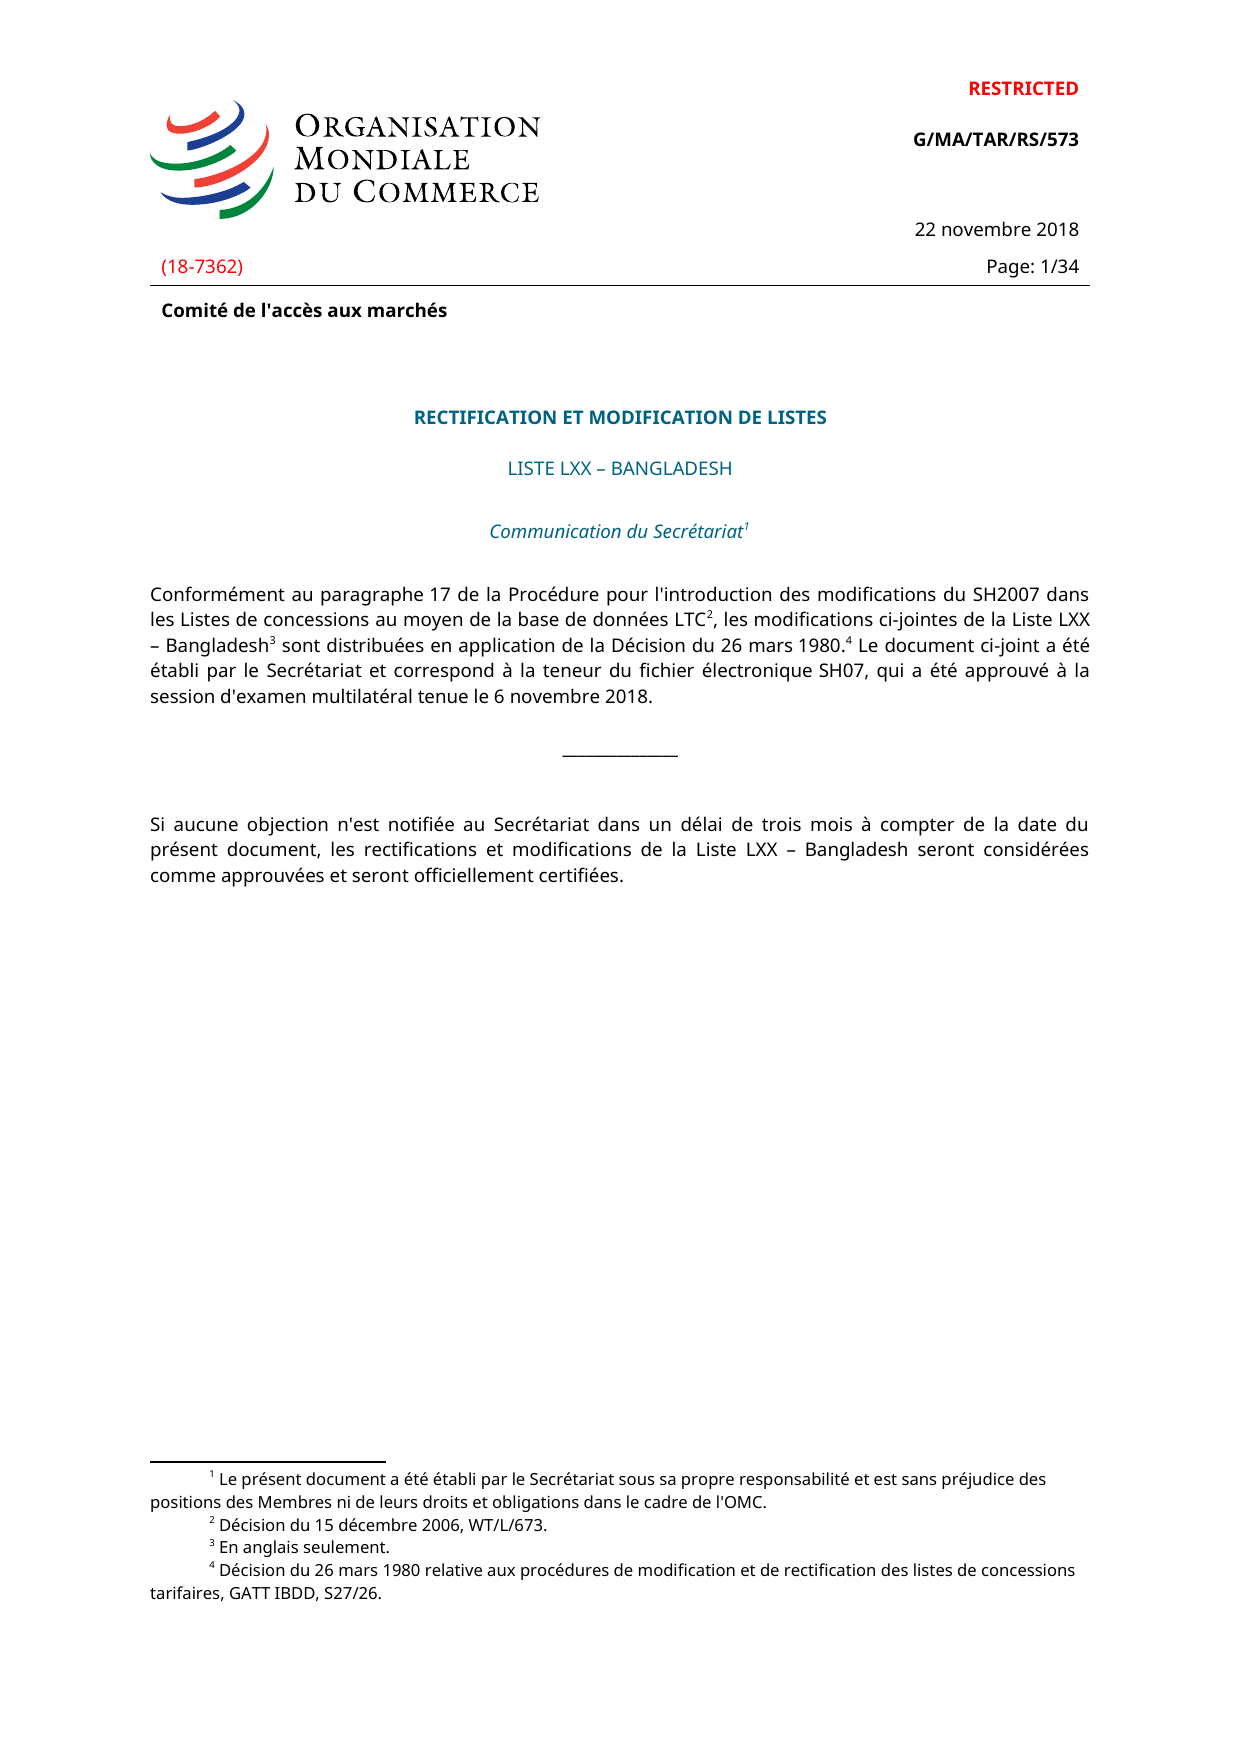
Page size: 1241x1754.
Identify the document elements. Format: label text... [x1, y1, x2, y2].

text _______________ [150, 734, 1090, 760]
text Si aucune objection n'est notifiée au Secrétariat dans un délai de trois mois à compter de la date du présent document, les rectifications et modifications de la Liste LXX – Bangladesh seront considérées comme approuvées et seront officiellement certifiées. [150, 811, 1090, 887]
title LISTE LXX – BANGLADESH [150, 455, 1090, 481]
title RECTIFICATION ET MODIFICATION DE LISTES [150, 405, 1090, 430]
title Communication du Secrétariat [150, 518, 1090, 544]
text Conformément au paragraphe 17 de la Procédure pour l'introduction des modifications du SH2007 dans les Listes de concessions au moyen de la base de données LTC, les modifications ci-jointes de la Liste LXX – Bangladesh sont distribuées en application de la Décision du 26 mars 1980. Le document ci-joint a été établi par le Secrétariat et correspond à la teneur du fichier électronique SH07, qui a été approuvé à la session d'examen multilatéral tenue le 6 novembre 2018. [150, 581, 1090, 709]
